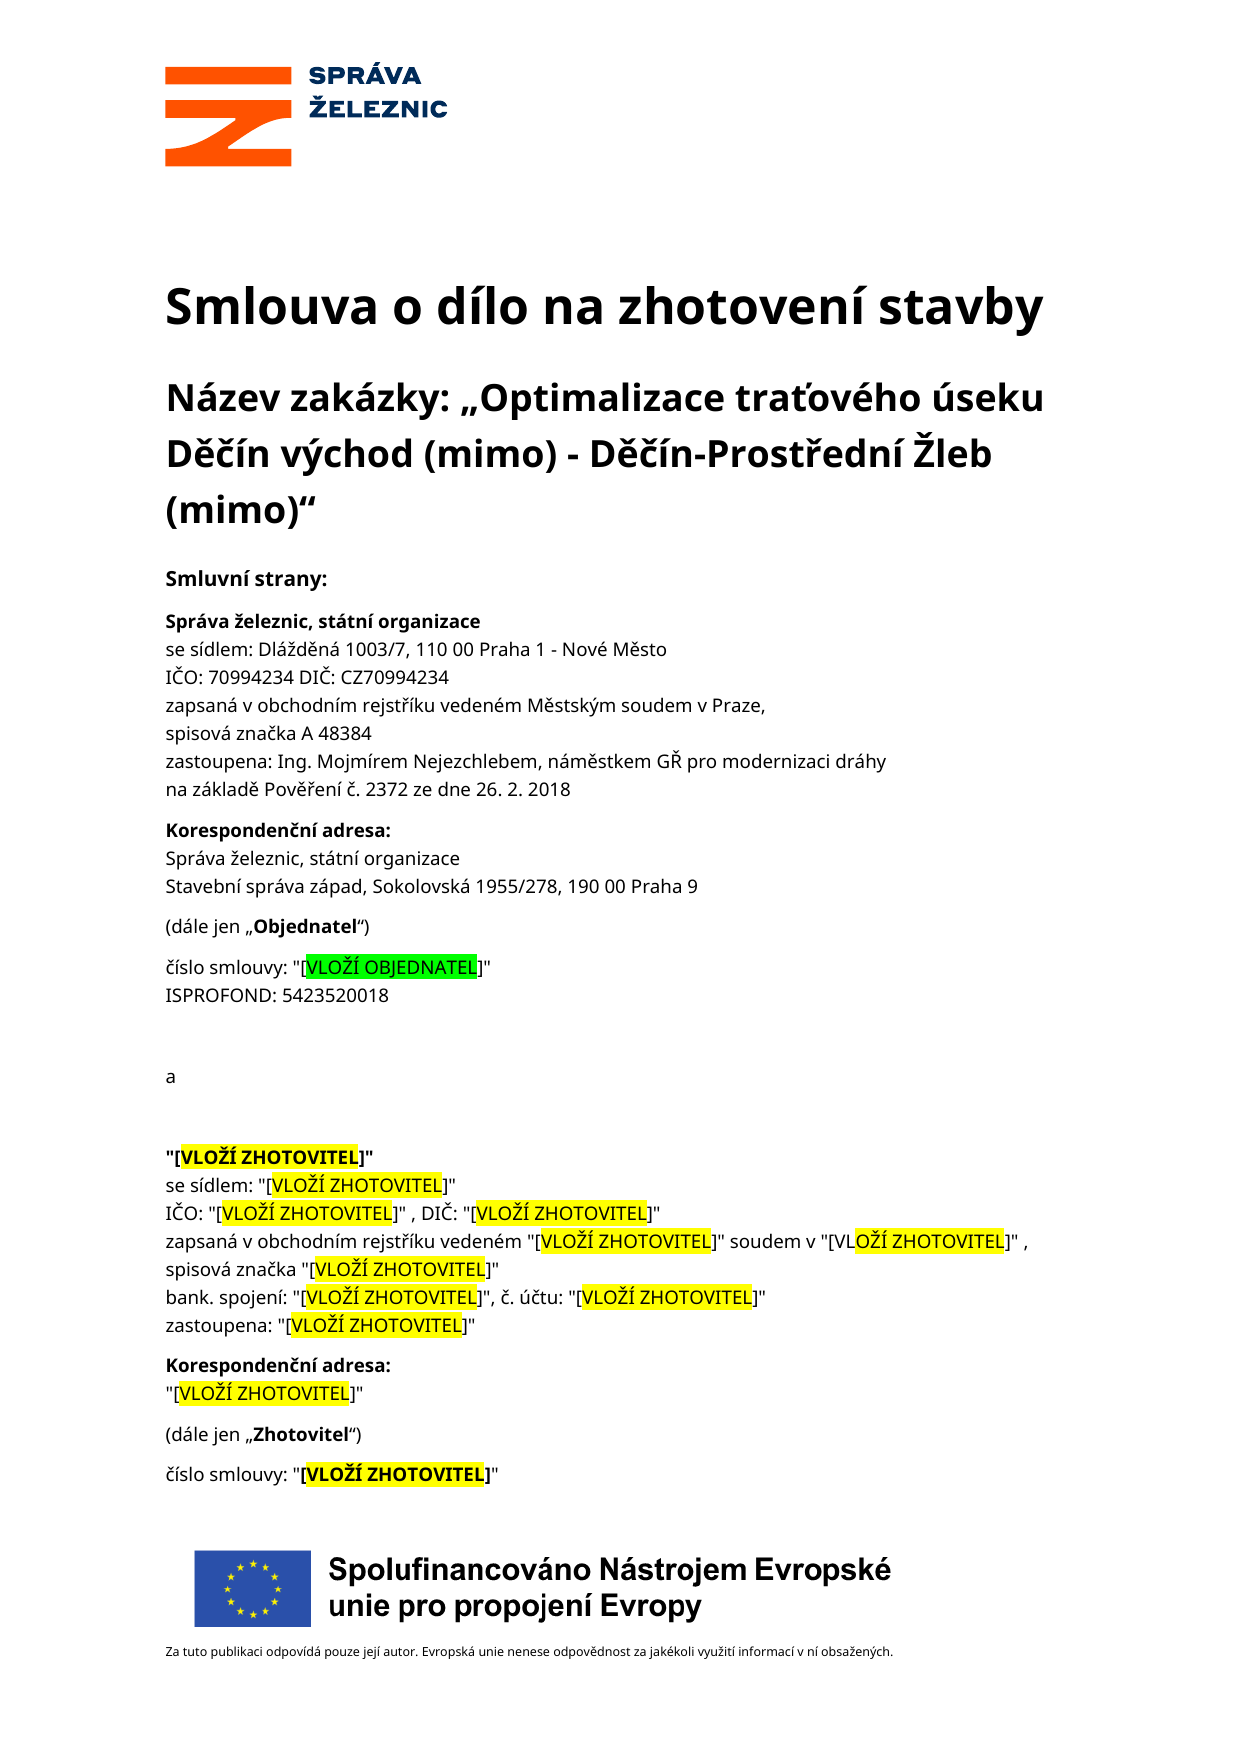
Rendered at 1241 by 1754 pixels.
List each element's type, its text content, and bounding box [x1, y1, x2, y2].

text Správa železnic, státní organizace [165, 845, 1075, 870]
text Korespondenční adresa: [165, 817, 1075, 842]
text zapsaná v obchodním rejstříku vedeném Městským soudem v Praze, [165, 692, 1075, 718]
text číslo smlouvy: "[VLOŽÍ ZHOTOVITEL]" [484, 1462, 1075, 1487]
text číslo smlouvy: "[VLOŽÍ OBJEDNATEL]" [165, 954, 306, 979]
text IČO: "[VLOŽÍ ZHOTOVITEL]" , DIČ: "[VLOŽÍ ZHOTOVITEL]" [647, 1200, 1075, 1226]
text se sídlem: "[VLOŽÍ ZHOTOVITEL]" [442, 1172, 1075, 1198]
text zastoupena: "[VLOŽÍ ZHOTOVITEL]" [165, 1312, 291, 1338]
text číslo smlouvy: "[VLOŽÍ ZHOTOVITEL]" [165, 1462, 306, 1487]
text Stavební správa západ, Sokolovská 1955/278, 190 00 Praha 9 [165, 873, 1075, 898]
text bank. spojení: "[VLOŽÍ ZHOTOVITEL]", č. účtu: "[VLOŽÍ ZHOTOVITEL]" [752, 1284, 1075, 1310]
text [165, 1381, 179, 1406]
text spisová značka A 48384 [165, 720, 1075, 746]
picture [194, 1550, 894, 1627]
text Název zakázky: „Optimalizace traťového úseku Děčín východ (mimo) - Děčín-Prostřední Žleb (mimo)“ [165, 371, 1075, 534]
text spisová značka "[VLOŽÍ ZHOTOVITEL]" [485, 1256, 1075, 1282]
text IČO: 70994234 DIČ: CZ70994234 [165, 664, 1075, 690]
text se sídlem: "[VLOŽÍ ZHOTOVITEL]" [165, 1172, 272, 1198]
text (dále jen „Objednatel“) [165, 913, 1075, 939]
text Smlouva o dílo na zhotovení stavby [165, 271, 1075, 339]
text číslo smlouvy: "[VLOŽÍ OBJEDNATEL]" [477, 954, 1075, 979]
text zapsaná v obchodním rejstříku vedeném "[VLOŽÍ ZHOTOVITEL]" soudem v "[VLOŽÍ ZHOTOVITEL]" , [165, 1228, 541, 1254]
text "[VLOŽÍ ZHOTOVITEL]" [358, 1144, 1075, 1169]
text se sídlem: Dlážděná 1003/7, 110 00 Praha 1 - Nové Město [165, 636, 1075, 662]
text Správa železnic, státní organizace [165, 608, 1075, 634]
text Korespondenční adresa: [165, 1353, 1075, 1378]
text na základě Pověření č. 2372 ze dne 26. 2. 2018 [165, 776, 1075, 802]
text ISPROFOND: 5423520018 [165, 982, 1075, 1007]
text zastoupena: Ing. Mojmírem Nejezchlebem, náměstkem GŘ pro modernizaci dráhy [165, 748, 1075, 774]
text "[VLOŽÍ ZHOTOVITEL]" [349, 1381, 1075, 1406]
text spisová značka "[VLOŽÍ ZHOTOVITEL]" [165, 1256, 315, 1282]
text Smluvní strany: [165, 564, 1075, 593]
text (dále jen „Zhotovitel“) [165, 1421, 1075, 1447]
text a [165, 1063, 1075, 1088]
text zastoupena: "[VLOŽÍ ZHOTOVITEL]" [462, 1312, 1075, 1338]
